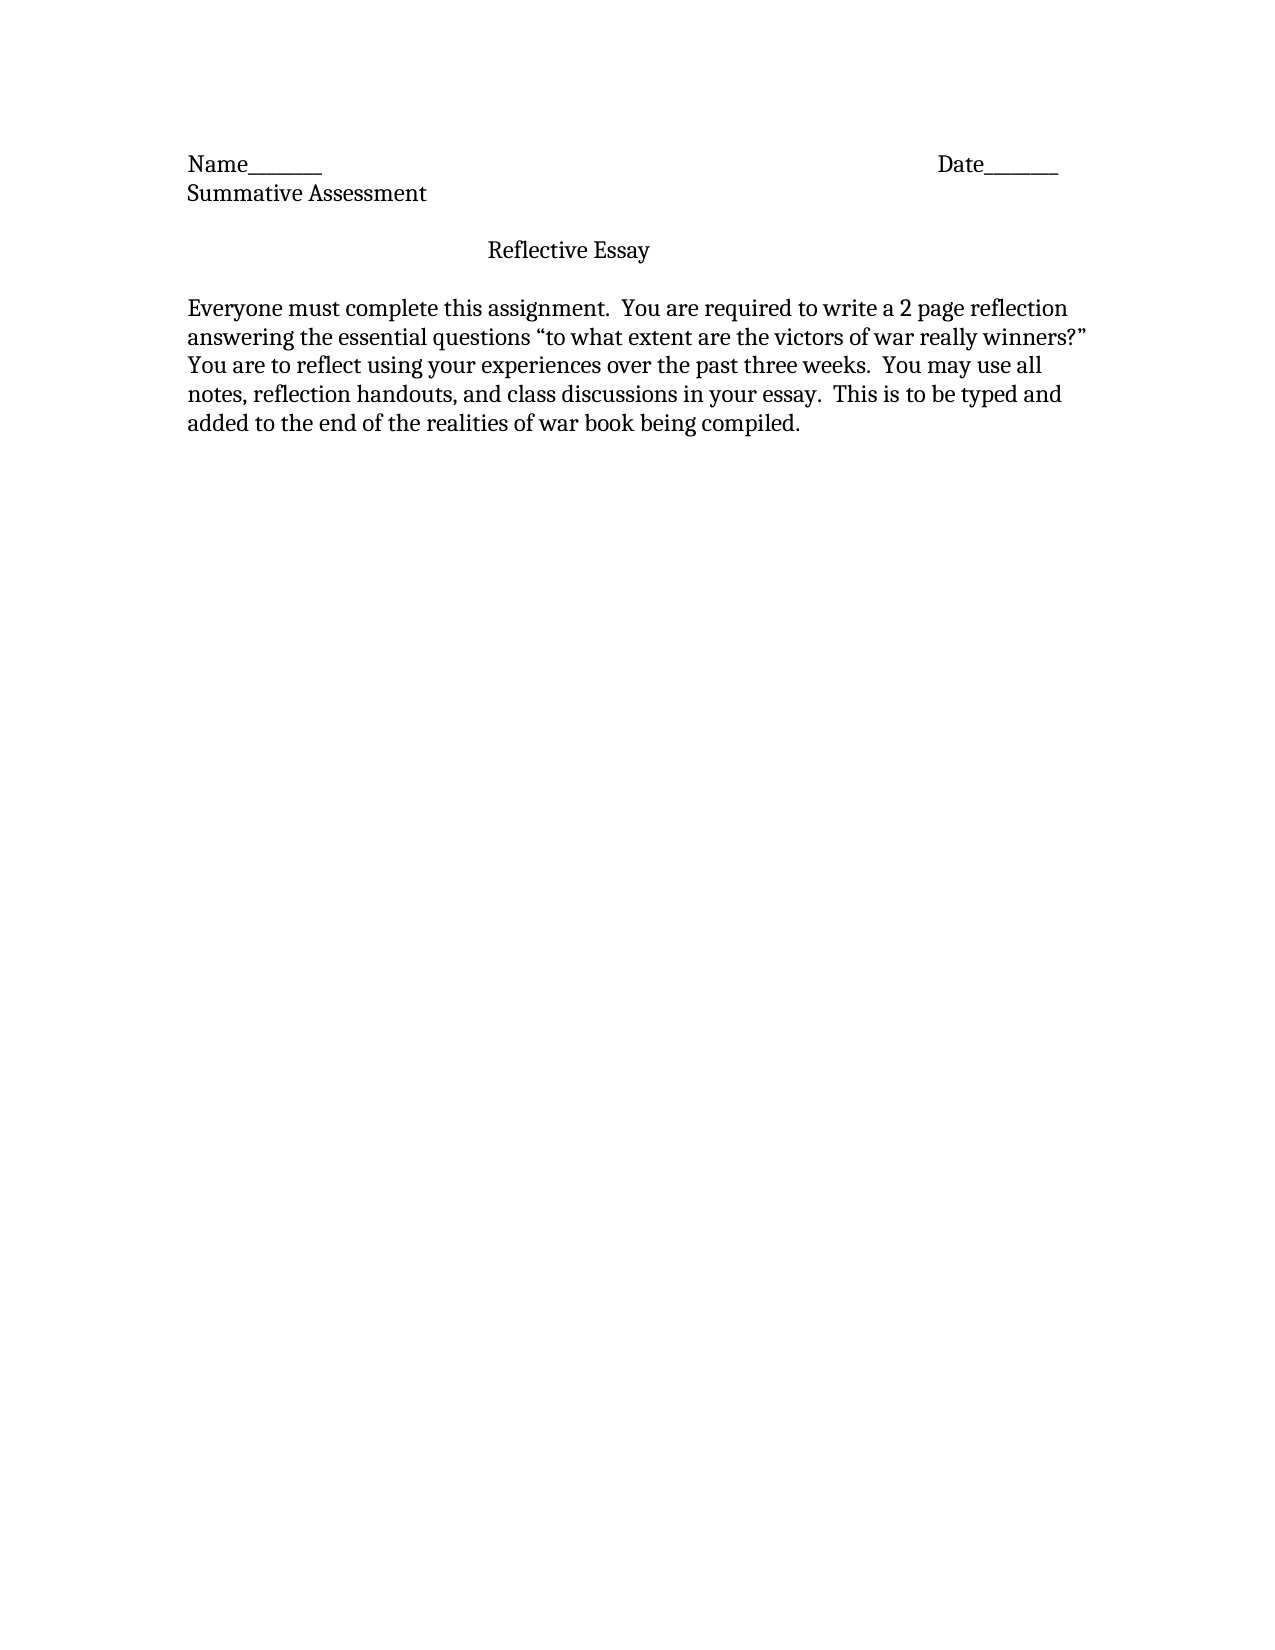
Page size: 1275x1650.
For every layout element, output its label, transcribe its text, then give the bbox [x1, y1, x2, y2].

text Reflective Essay [187, 236, 1087, 265]
text Name________ Date________ [187, 150, 1087, 179]
text Summative Assessment [187, 179, 1087, 207]
text Everyone must complete this assignment. You are required to write a 2 page reflection answering the essential questions “to what extent are the victors of war really winners?” You are to reflect using your experiences over the past three weeks. You may use all notes, reflection handouts, and class discussions in your essay. This is to be typed and added to the end of the realities of war book being compiled. [187, 294, 1087, 437]
